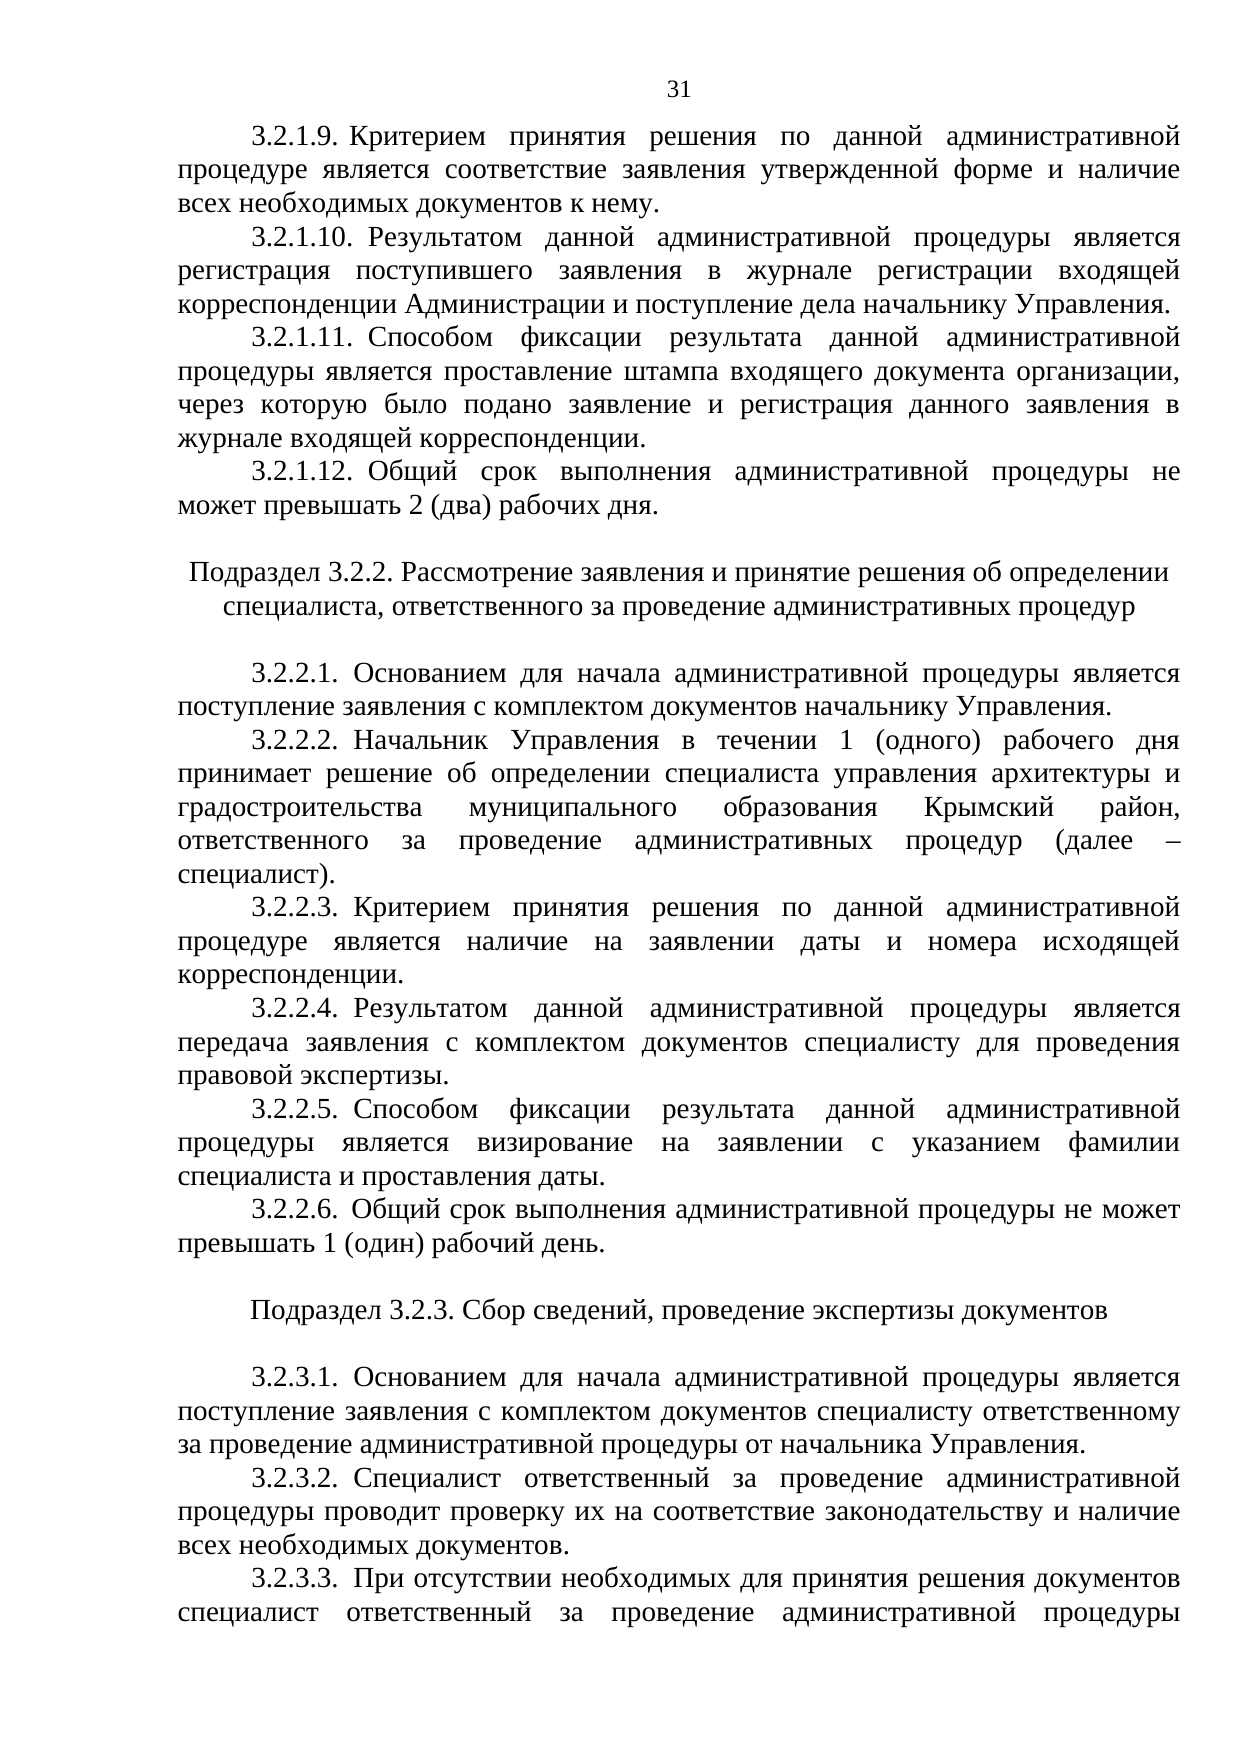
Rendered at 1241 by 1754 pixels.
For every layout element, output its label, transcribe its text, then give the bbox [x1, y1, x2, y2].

text 3.2.2.6. Общий срок выполнения административной процедуры не может превышать 1 (один) рабочий день. [177, 1191, 1181, 1258]
text 3.2.1.10. Результатом данной административной процедуры является регистрация поступившего заявления в журнале регистрации входящей корреспонденции Администрации и поступление дела начальнику Управления. [177, 219, 1181, 319]
text 3.2.2.1. Основанием для начала административной процедуры является поступление заявления с комплектом документов начальнику Управления. [177, 655, 1181, 722]
text 3.2.2.2. Начальник Управления в течении 1 (одного) рабочего дня принимает решение об определении специалиста управления архитектуры и градостроительства муниципального образования Крымский район, ответственного за проведение административных процедур (далее – специалист). [177, 722, 1181, 889]
text 3.2.2.5. Способом фиксации результата данной административной процедуры является визирование на заявлении с указанием фамилии специалиста и проставления даты. [177, 1091, 1181, 1191]
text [177, 1560, 1181, 1627]
text 3.2.3.1. Основанием для начала административной процедуры является поступление заявления с комплектом документов специалисту ответственному за проведение административной процедуры от начальника Управления. [177, 1359, 1181, 1460]
text Подраздел 3.2.3. Сбор сведений, проведение экспертизы документов [177, 1292, 1181, 1326]
text 3.2.3.2. Специалист ответственный за проведение административной процедуры проводит проверку их на соответствие законодательству и наличие всех необходимых документов. [177, 1460, 1181, 1560]
text 3.2.2.3. Критерием принятия решения по данной административной процедуре является наличие на заявлении даты и номера исходящей корреспонденции. [177, 889, 1181, 990]
text 3.2.2.4. Результатом данной административной процедуры является передача заявления с комплектом документов специалисту для проведения правовой экспертизы. [177, 990, 1181, 1091]
text 3.2.1.11. Способом фиксации результата данной административной процедуры является проставление штампа входящего документа организации, через которую было подано заявление и регистрация данного заявления в журнале входящей корреспонденции. [177, 319, 1181, 453]
text 3.2.1.12. Общий срок выполнения административной процедуры не может превышать 2 (два) рабочих дня. [177, 453, 1181, 521]
text Подраздел 3.2.2. Рассмотрение заявления и принятие решения об определении специалиста, ответственного за проведение административных процедур [177, 554, 1181, 621]
text 3.2.1.9. Критерием принятия решения по данной административной процедуре является соответствие заявления утвержденной форме и наличие всех необходимых документов к нему. [177, 118, 1181, 219]
